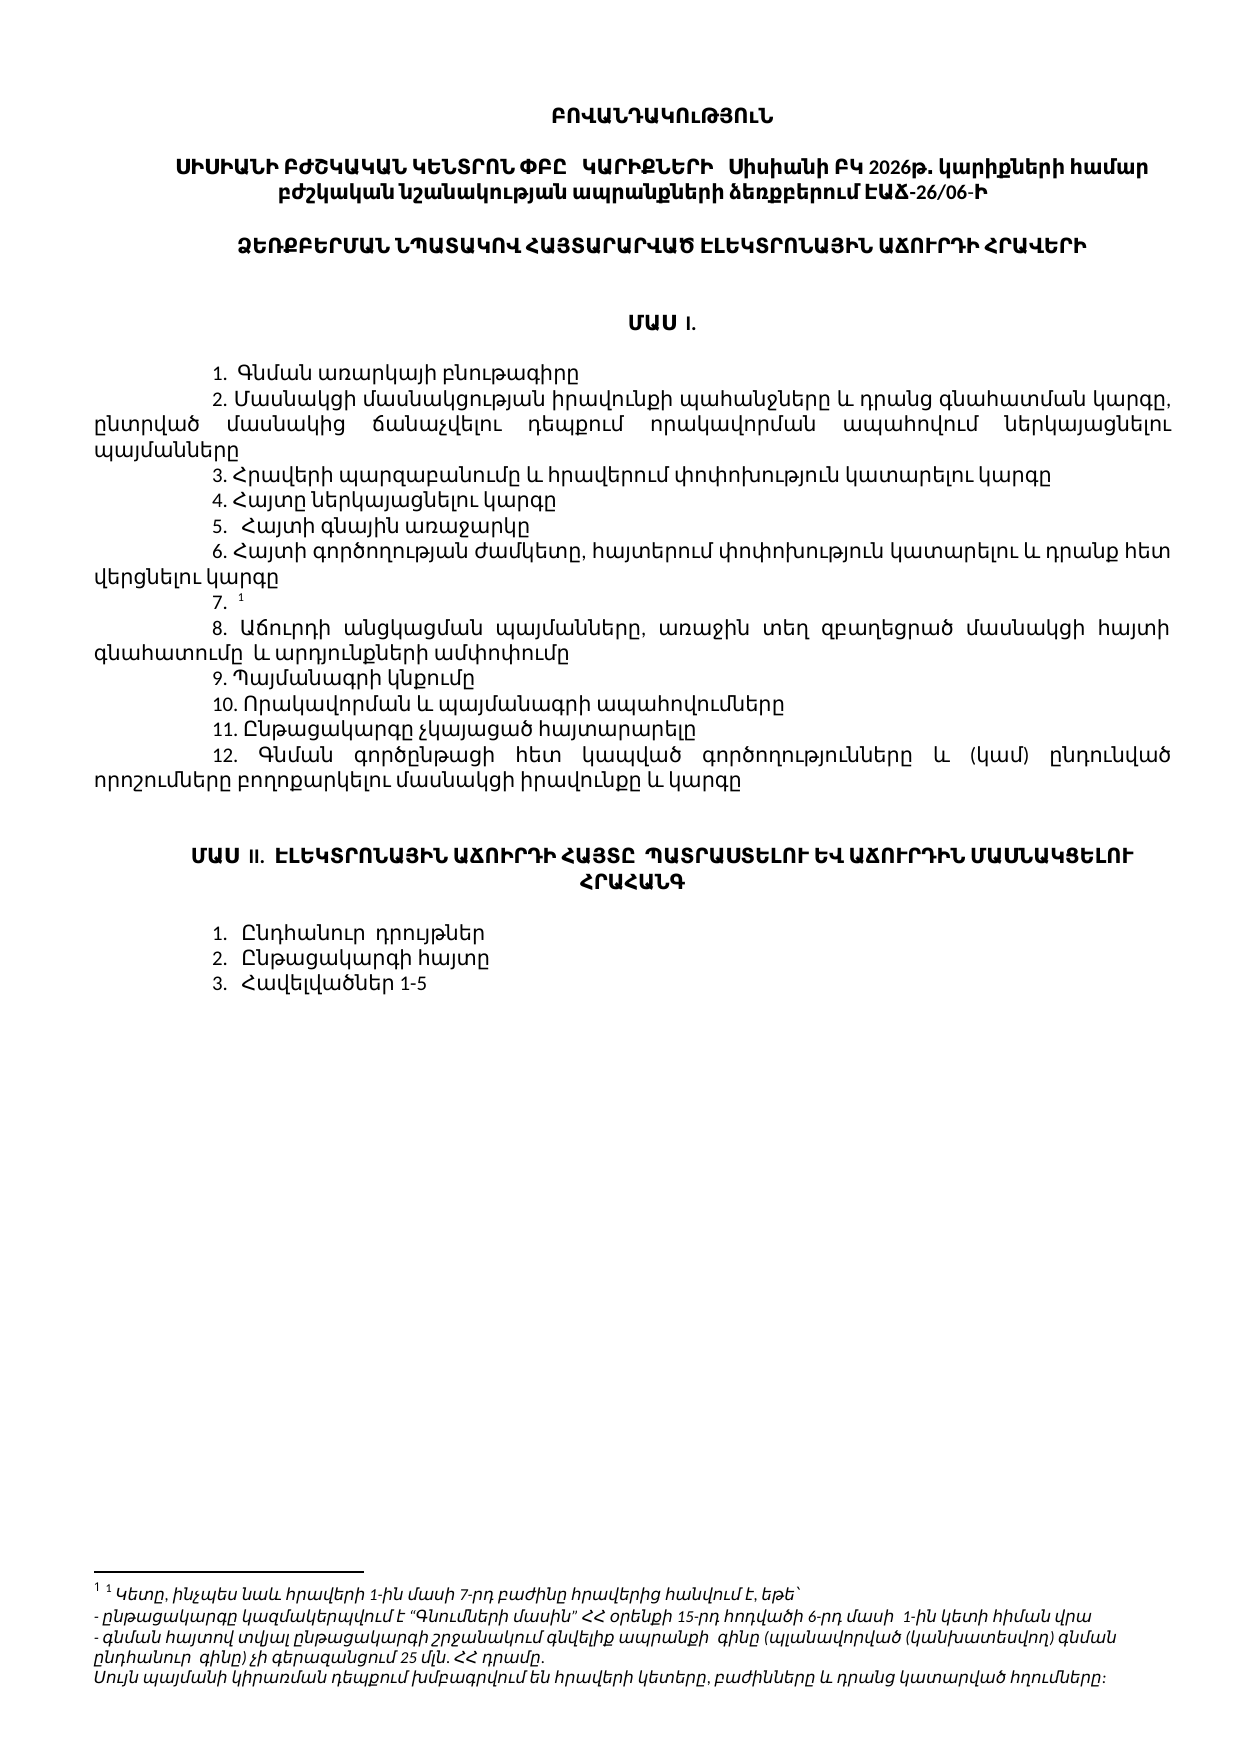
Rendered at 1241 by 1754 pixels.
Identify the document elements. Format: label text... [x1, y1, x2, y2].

text 1. Ընդհանուր դրույթներ [94, 920, 1171, 945]
text 2. Ընթացակարգի հայտը [94, 945, 1171, 971]
text 2. Մասնակցի մասնակցության իրավունքի պահանջները և դրանց գնահատման կարգը, ընտրված մասնակից ճանաչվելու դեպքում որակավորման ապահովում ներկայացնելու պայմանները [94, 386, 1171, 462]
text 8. Աճուրդի անցկացման պայմանները, առաջին տեղ զբաղեցրած մասնակցի հայտի գնահատումը և արդյունքների ամփոփումը [94, 615, 1171, 666]
text 9. Պայմանագրի կնքումը [94, 666, 1171, 691]
text ՄԱՍ I. [94, 310, 1171, 335]
text 12. Գնման գործընթացի հետ կապված գործողությունները և (կամ) ընդունված որոշումները բողոքարկելու մասնակցի իրավունքը և կարգը [94, 742, 1171, 793]
text 10. Որակավորման և պայմանագրի ապահովումները [94, 691, 1171, 716]
text ՁԵՌՔԲԵՐՄԱՆ ՆՊԱՏԱԿՈՎ ՀԱՅՏԱՐԱՐՎԱԾ ԷԼԵԿՏՐՈՆԱՅԻՆ ԱՃՈՒՐԴԻ ՀՐԱՎԵՐԻ [94, 233, 1171, 259]
text 7. 1 [94, 589, 1171, 615]
text 11. Ընթացակարգը չկայացած հայտարարելը [94, 716, 1171, 742]
text 3. Հավելվածներ 1-5 [94, 971, 1171, 996]
text 1. Գնման առարկայի բնութագիրը [94, 361, 1171, 386]
text 5. Հայտի գնային առաջարկը [94, 513, 1171, 538]
text ՍԻՍԻԱՆԻ ԲԺՇԿԱԿԱՆ ԿԵՆՏՐՈՆ ՓԲԸ ԿԱՐԻՔՆԵՐԻ Սիսիանի ԲԿ 2026թ․ կարիքների համար բժշկական նշանակության ապրանքների ձեռքբերում ԷԱՃ-26/06-Ի [94, 154, 1171, 205]
text 6. Հայտի գործողության ժամկետը, հայտերում փոփոխություն կատարելու և դրանք հետ վերցնելու կարգը [94, 538, 1171, 589]
text ՄԱՍ II. ԷԼԵԿՏՐՈՆԱՅԻՆ ԱՃՈԻՐԴԻ ՀԱՅՏԸ ՊԱՏՐԱՍՏԵԼՈՒ ԵՎ ԱՃՈՒՐԴԻՆ ՄԱՍՆԱԿՑԵԼՈՒ ՀՐԱՀԱՆԳ [94, 843, 1171, 894]
text ԲՈՎԱՆԴԱԿՈւԹՅՈւՆ [94, 103, 1171, 128]
text 4. Հայտը ներկայացնելու կարգը [94, 488, 1171, 513]
text 3. Հրավերի պարզաբանումը և հրավերում փոփոխություն կատարելու կարգը [94, 462, 1171, 488]
